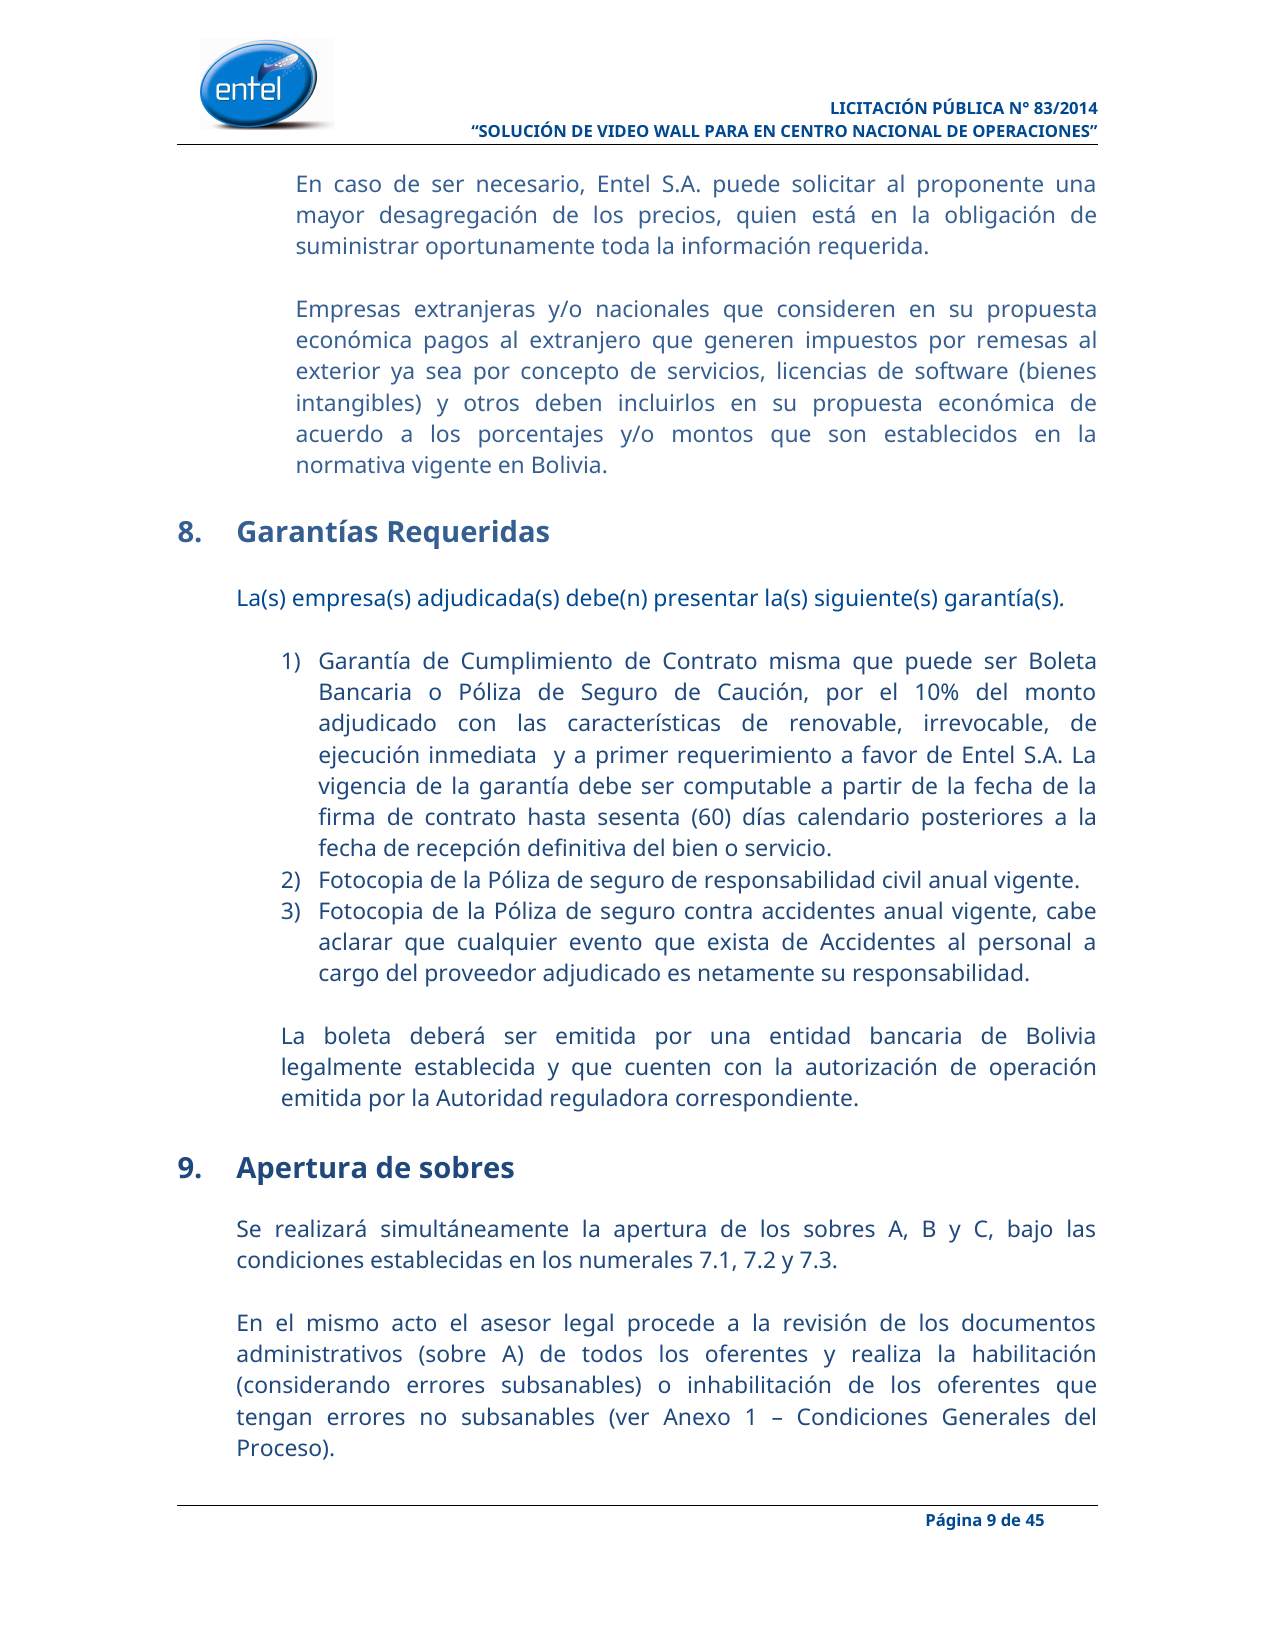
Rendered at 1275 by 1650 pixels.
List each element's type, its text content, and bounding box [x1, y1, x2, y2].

text La(s) empresa(s) adjudicada(s) debe(n) presentar la(s) siguiente(s) garantía(s). [236, 582, 1098, 614]
text Se realizará simultáneamente la apertura de los sobres A, B y C, bajo las condiciones establecidas en los numerales 7.1, 7.2 y 7.3. [236, 1213, 1098, 1275]
list Garantía de Cumplimiento de Contrato misma que puede ser Boleta Bancaria o Póliza de Seguro de Caución, por el 10% del monto adjudicado con las características de renovable, irrevocable, de ejecución inmediata y a primer requerimiento a favor de Entel S.A. La vigencia de la garantía debe ser computable a partir de la fecha de la firma de contrato hasta sesenta (60) días calendario posteriores a la fecha de recepción definitiva del bien o servicio. [281, 645, 1098, 864]
text Empresas extranjeras y/o nacionales que consideren en su propuesta económica pagos al extranjero que generen impuestos por remesas al exterior ya sea por concepto de servicios, licencias de software (bienes intangibles) y otros deben incluirlos en su propuesta económica de acuerdo a los porcentajes y/o montos que son establecidos en la normativa vigente en Bolivia. [295, 293, 1098, 480]
list Apertura de sobres [177, 1148, 1098, 1187]
text En el mismo acto el asesor legal procede a la revisión de los documentos administrativos (sobre A) de todos los oferentes y realiza la habilitación (considerando errores subsanables) o inhabilitación de los oferentes que tengan errores no subsanables (ver Anexo 1 – Condiciones Generales del Proceso). [236, 1307, 1098, 1463]
text La boleta deberá ser emitida por una entidad bancaria de Bolivia legalmente establecida y que cuenten con la autorización de operación emitida por la Autoridad reguladora correspondiente. [281, 1020, 1098, 1114]
picture [199, 38, 335, 130]
list Fotocopia de la Póliza de seguro contra accidentes anual vigente, cabe aclarar que cualquier evento que exista de Accidentes al personal a cargo del proveedor adjudicado es netamente su responsabilidad. [281, 895, 1098, 989]
list Fotocopia de la Póliza de seguro de responsabilidad civil anual vigente. [281, 864, 1098, 895]
text En caso de ser necesario, Entel S.A. puede solicitar al proponente una mayor desagregación de los precios, quien está en la obligación de suministrar oportunamente toda la información requerida. [295, 168, 1098, 261]
list Garantías Requeridas [177, 511, 1098, 551]
